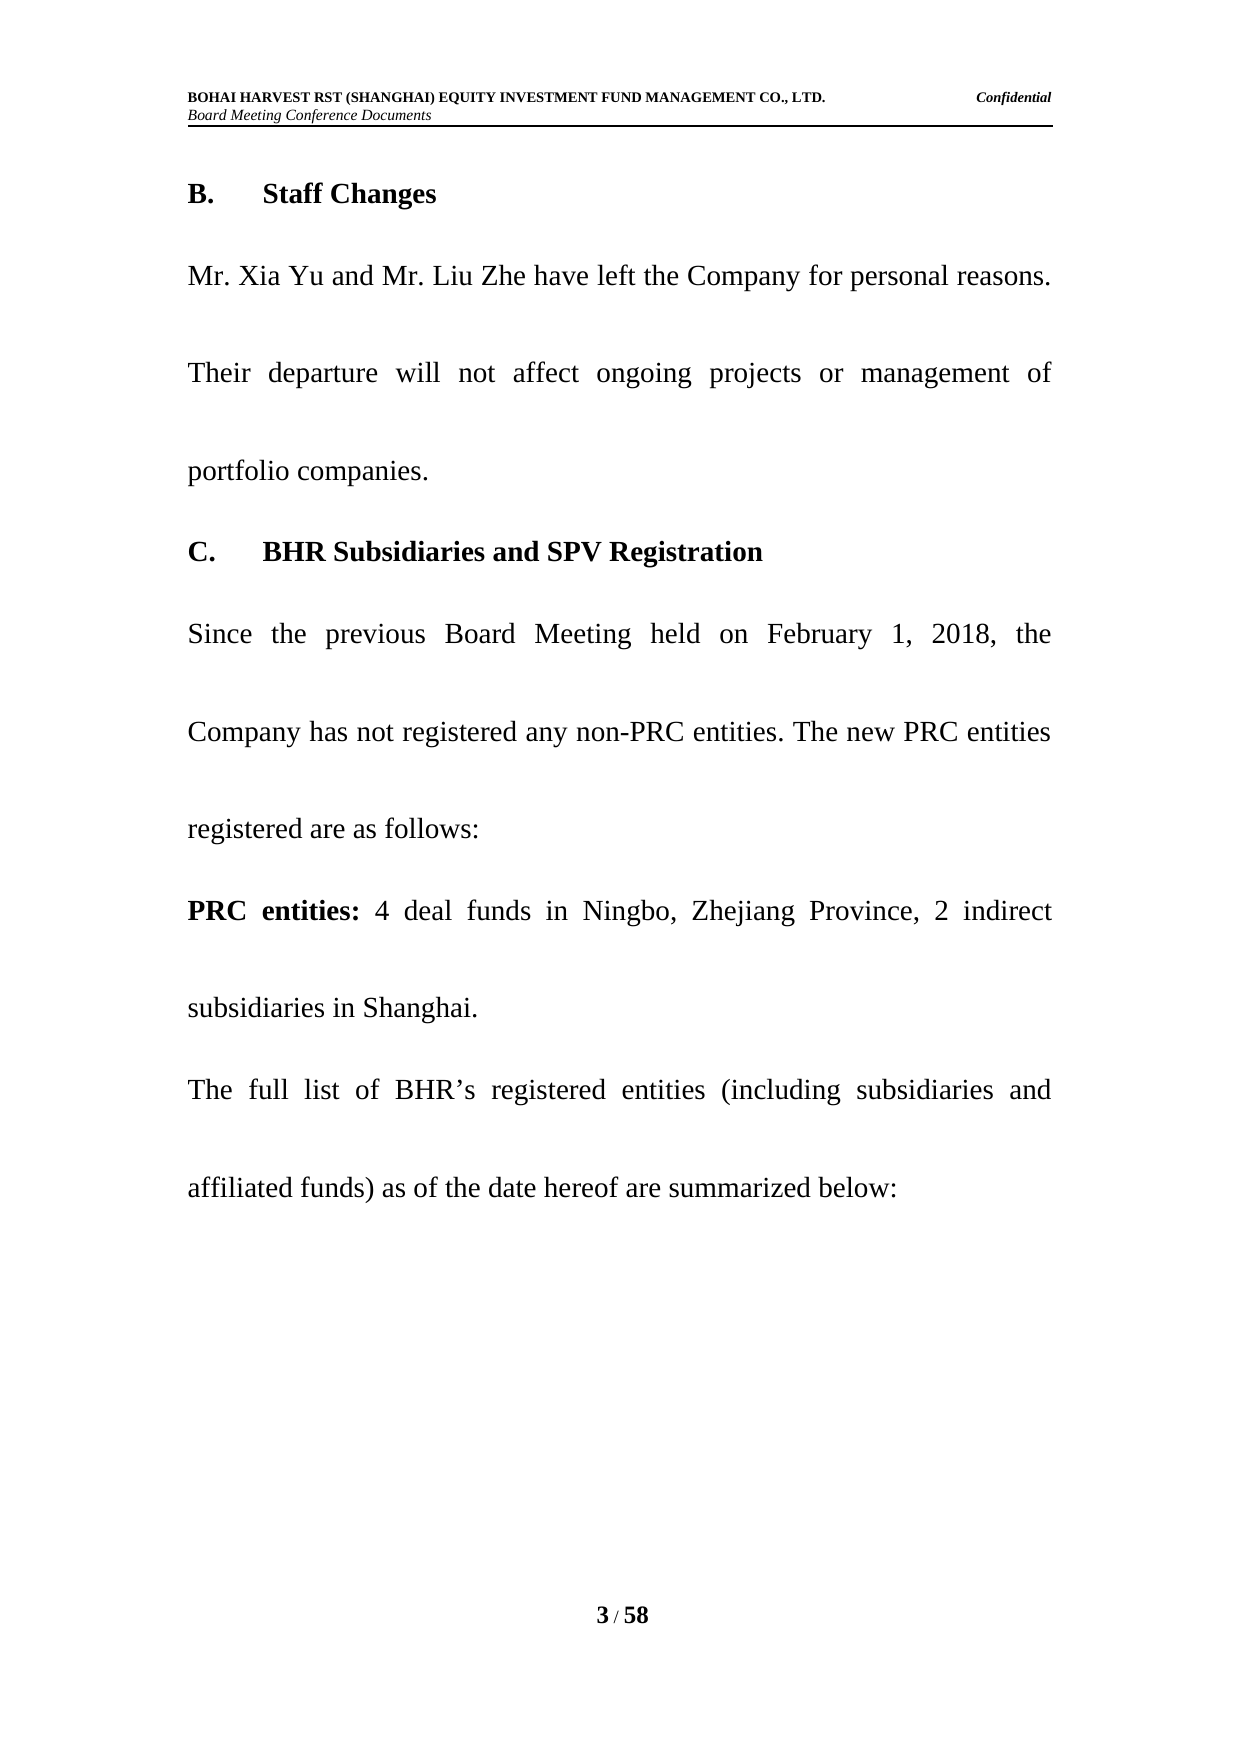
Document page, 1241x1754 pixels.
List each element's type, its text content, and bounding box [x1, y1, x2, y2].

list BHR Subsidiaries and SPV Registration [187, 519, 1053, 584]
list Staff Changes [187, 160, 1053, 225]
text PRC entities: 4 deal funds in Ningbo, Zhejiang Province, 2 indirect subsidiaries in Shanghai. [187, 877, 1053, 1040]
text Since the previous Board Meeting held on February 1, 2018, the Company has not registered any non-PRC entities. The new PRC entities registered are as follows: [187, 600, 1053, 860]
text Mr. Xia Yu and Mr. Liu Zhe have left the Company for personal reasons. Their departure will not affect ongoing projects or management of portfolio companies. [187, 242, 1053, 502]
text The full list of BHR’s registered entities (including subsidiaries and affiliated funds) as of the date hereof are summarized below: [187, 1056, 1053, 1219]
